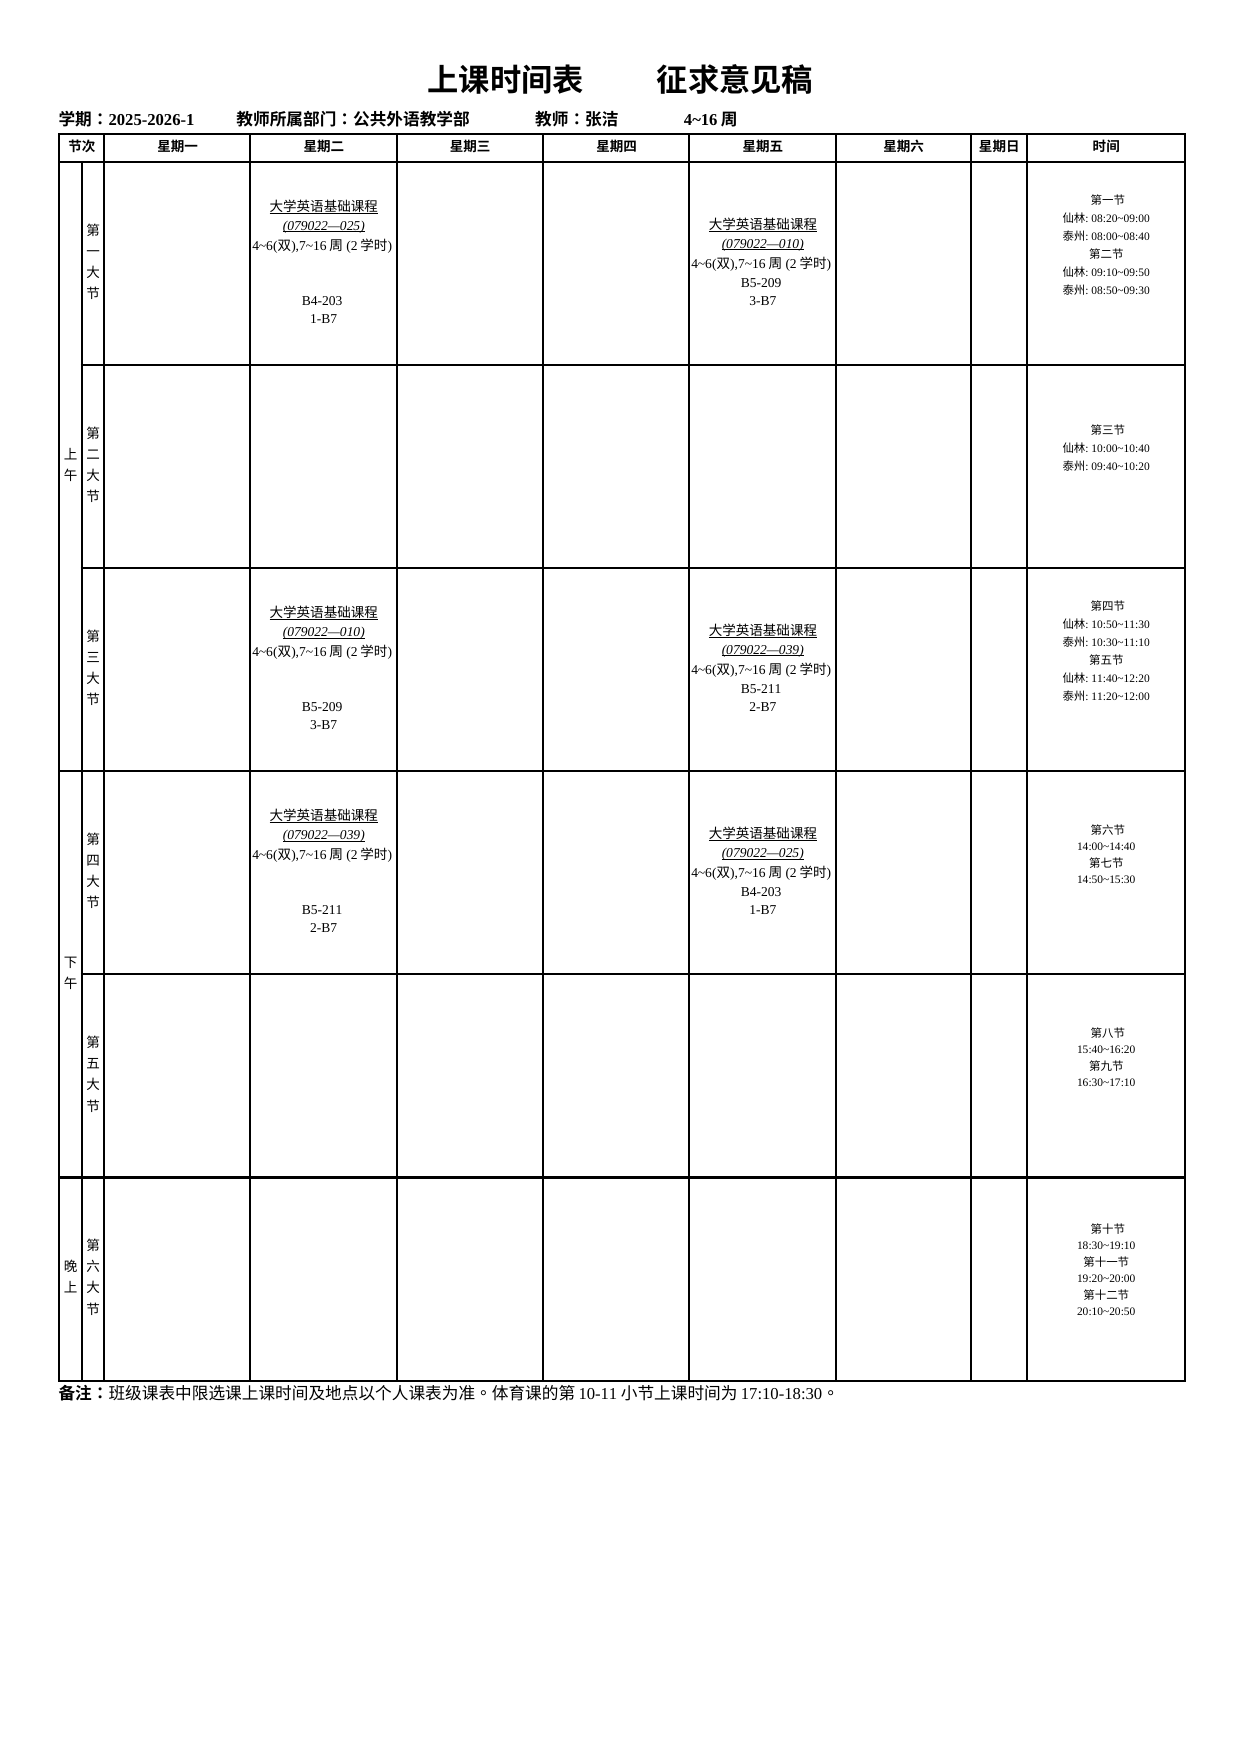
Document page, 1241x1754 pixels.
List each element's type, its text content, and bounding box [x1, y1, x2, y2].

table_cell [972, 772, 1026, 973]
table_header 星期三 [398, 135, 542, 161]
table_cell 大学英语基础课程 (079022—025) 4~6(双),7~16周 (2学时) B4-203 1-B7 [251, 163, 396, 364]
table_cell [398, 569, 542, 770]
table_cell 第一节 仙林: 08:20~09:00 泰州: 08:00~08:40 第二节 仙林: 09:10~09:50 泰州: 08:50~09:30 [1028, 163, 1184, 364]
table_cell 第三大节 [83, 569, 103, 770]
table_cell 第四节 仙林: 10:50~11:30 泰州: 10:30~11:10 第五节 仙林: 11:40~12:20 泰州: 11:20~12:00 [1028, 569, 1184, 770]
table_cell [544, 1179, 688, 1379]
table_cell 第三节 仙林: 10:00~10:40 泰州: 09:40~10:20 [1028, 366, 1184, 567]
table_cell 第一大节 [83, 163, 103, 364]
table_cell [837, 772, 970, 973]
table_cell 大学英语基础课程 (079022—039) 4~6(双),7~16周 (2学时) B5-211 2-B7 [251, 772, 396, 973]
table_header 星期四 [544, 135, 688, 161]
table_cell 第八节 15:40~16:20 第九节 16:30~17:10 [1028, 975, 1184, 1176]
table_cell 第五大节 [83, 975, 103, 1176]
table_cell [837, 163, 970, 364]
table_cell [544, 163, 688, 364]
table_cell 晚上 [60, 1179, 81, 1379]
table_cell [972, 1179, 1026, 1379]
table_cell [972, 569, 1026, 770]
table_cell [972, 975, 1026, 1176]
table_cell 下午 [60, 772, 81, 1176]
table_cell [544, 772, 688, 973]
table_cell [398, 366, 542, 567]
table_cell [837, 366, 970, 567]
table_cell [837, 569, 970, 770]
table_cell [105, 163, 249, 364]
text 学期：2025-2026-1 教师所属部门：公共外语教学部 教师：张洁 4~16周 [58, 107, 1182, 130]
table_cell 大学英语基础课程 (079022—010) 4~6(双),7~16周 (2学时) B5-209 3-B7 [690, 163, 835, 364]
table_header 时间 [1028, 135, 1184, 161]
table_header 星期日 [972, 135, 1026, 161]
table_cell 第六大节 [83, 1179, 103, 1379]
table_header 星期五 [690, 135, 835, 161]
table_cell [105, 569, 249, 770]
text 备注：班级课表中限选课上课时间及地点以个人课表为准。体育课的第10-11小节上课时间为17:10-18:30。 [58, 1382, 1182, 1404]
table_cell [105, 975, 249, 1176]
table_cell [251, 366, 396, 567]
table_cell [251, 1179, 396, 1379]
table_cell [251, 975, 396, 1176]
table_cell [690, 975, 835, 1176]
table_cell 第十节 18:30~19:10 第十一节 19:20~20:00 第十二节 20:10~20:50 [1028, 1179, 1184, 1379]
table_header 星期二 [251, 135, 396, 161]
table_cell [972, 163, 1026, 364]
table_cell [105, 366, 249, 567]
table_cell 大学英语基础课程 (079022—010) 4~6(双),7~16周 (2学时) B5-209 3-B7 [251, 569, 396, 770]
table_cell [398, 975, 542, 1176]
table_cell [544, 569, 688, 770]
table_cell [690, 366, 835, 567]
table_cell 第六节 14:00~14:40 第七节 14:50~15:30 [1028, 772, 1184, 973]
table_header 节次 [60, 135, 103, 161]
text 上课时间表 征求意见稿 [58, 58, 1182, 101]
table_cell 大学英语基础课程 (079022—039) 4~6(双),7~16周 (2学时) B5-211 2-B7 [690, 569, 835, 770]
table_cell [544, 975, 688, 1176]
table_cell [105, 772, 249, 973]
table_cell [690, 1179, 835, 1379]
table_cell [837, 1179, 970, 1379]
table_header 星期一 [105, 135, 249, 161]
table_cell 第四大节 [83, 772, 103, 973]
table_cell [398, 163, 542, 364]
table_cell 大学英语基础课程 (079022—025) 4~6(双),7~16周 (2学时) B4-203 1-B7 [690, 772, 835, 973]
table_cell [398, 1179, 542, 1379]
table_cell [105, 1179, 249, 1379]
table_cell [837, 975, 970, 1176]
table_cell 第二大节 [83, 366, 103, 567]
table_cell 上午 [60, 163, 81, 770]
table_header 星期六 [837, 135, 970, 161]
table_cell [398, 772, 542, 973]
table_cell [972, 366, 1026, 567]
table_cell [544, 366, 688, 567]
